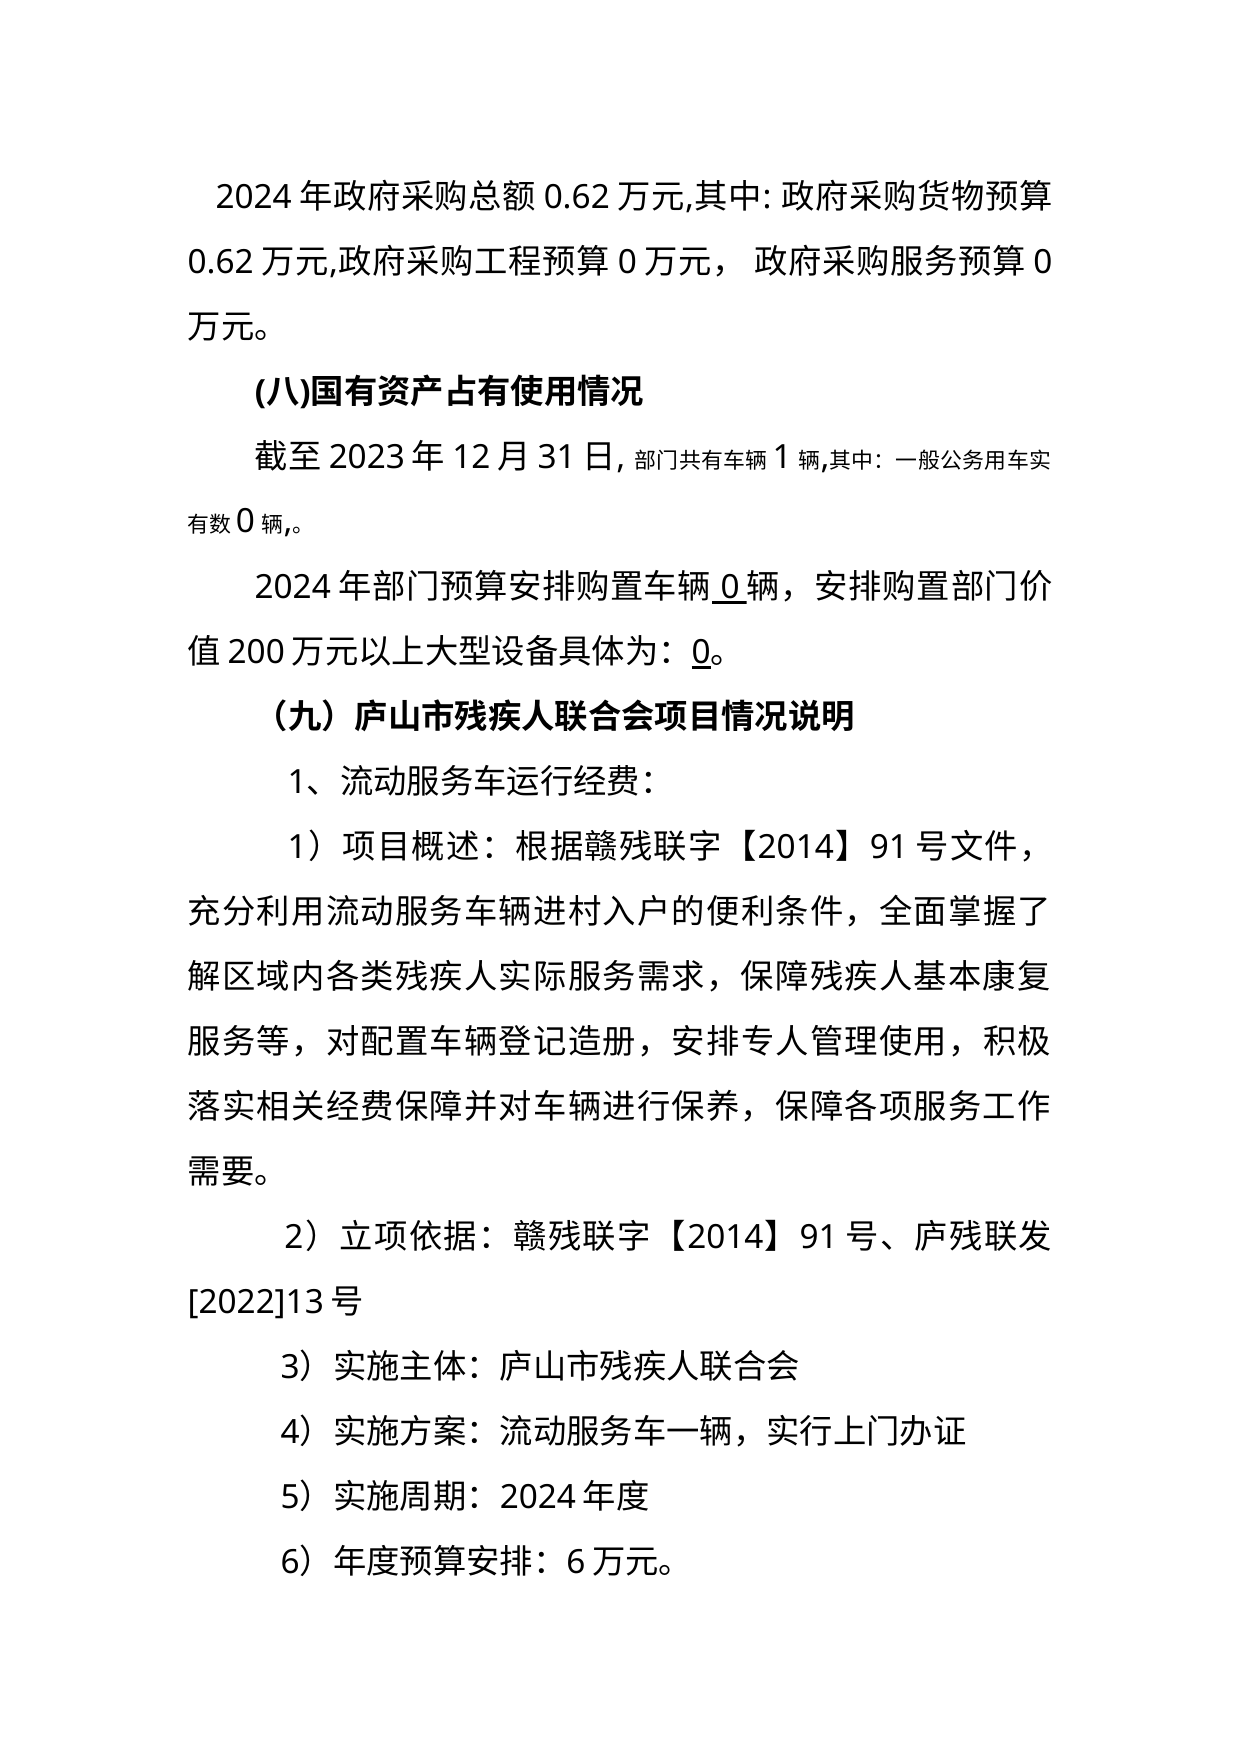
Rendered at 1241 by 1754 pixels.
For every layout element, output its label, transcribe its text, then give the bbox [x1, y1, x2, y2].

text 2024年政府采购总额0.62万元,其中: 政府采购货物预算0.62万元,政府采购工程预算0万元， 政府采购服务预算0万元。 [187, 162, 1053, 357]
text 4）实施方案：流动服务车一辆，实行上门办证 [187, 1397, 1053, 1462]
text 1）项目概述：根据赣残联字【2014】91号文件，充分利用流动服务车辆进村入户的便利条件，全面掌握了解区域内各类残疾人实际服务需求，保障残疾人基本康复服务等，对配置车辆登记造册，安排专人管理使用，积极落实相关经费保障并对车辆进行保养，保障各项服务工作需要。 [187, 812, 1053, 1202]
text 2）立项依据：赣残联字【2014】91号、庐残联发[2022]13号 [187, 1202, 1053, 1332]
text 6）年度预算安排：6万元。 [187, 1527, 1053, 1592]
text （九）庐山市残疾人联合会项目情况说明 [187, 682, 1053, 747]
text 3）实施主体：庐山市残疾人联合会 [187, 1332, 1053, 1397]
text 2024年部门预算安排购置车辆 0辆，安排购置部门价值200万元以上大型设备具体为：0。 [187, 552, 1053, 682]
text (八)国有资产占有使用情况 [187, 357, 1053, 422]
text 截至2023年12月31日, 部门共有车辆1辆,其中：一般公务用车实有数0辆,。 [187, 422, 1053, 552]
list 1、流动服务车运行经费： [187, 747, 1053, 812]
text 5）实施周期：2024年度 [187, 1462, 1053, 1527]
